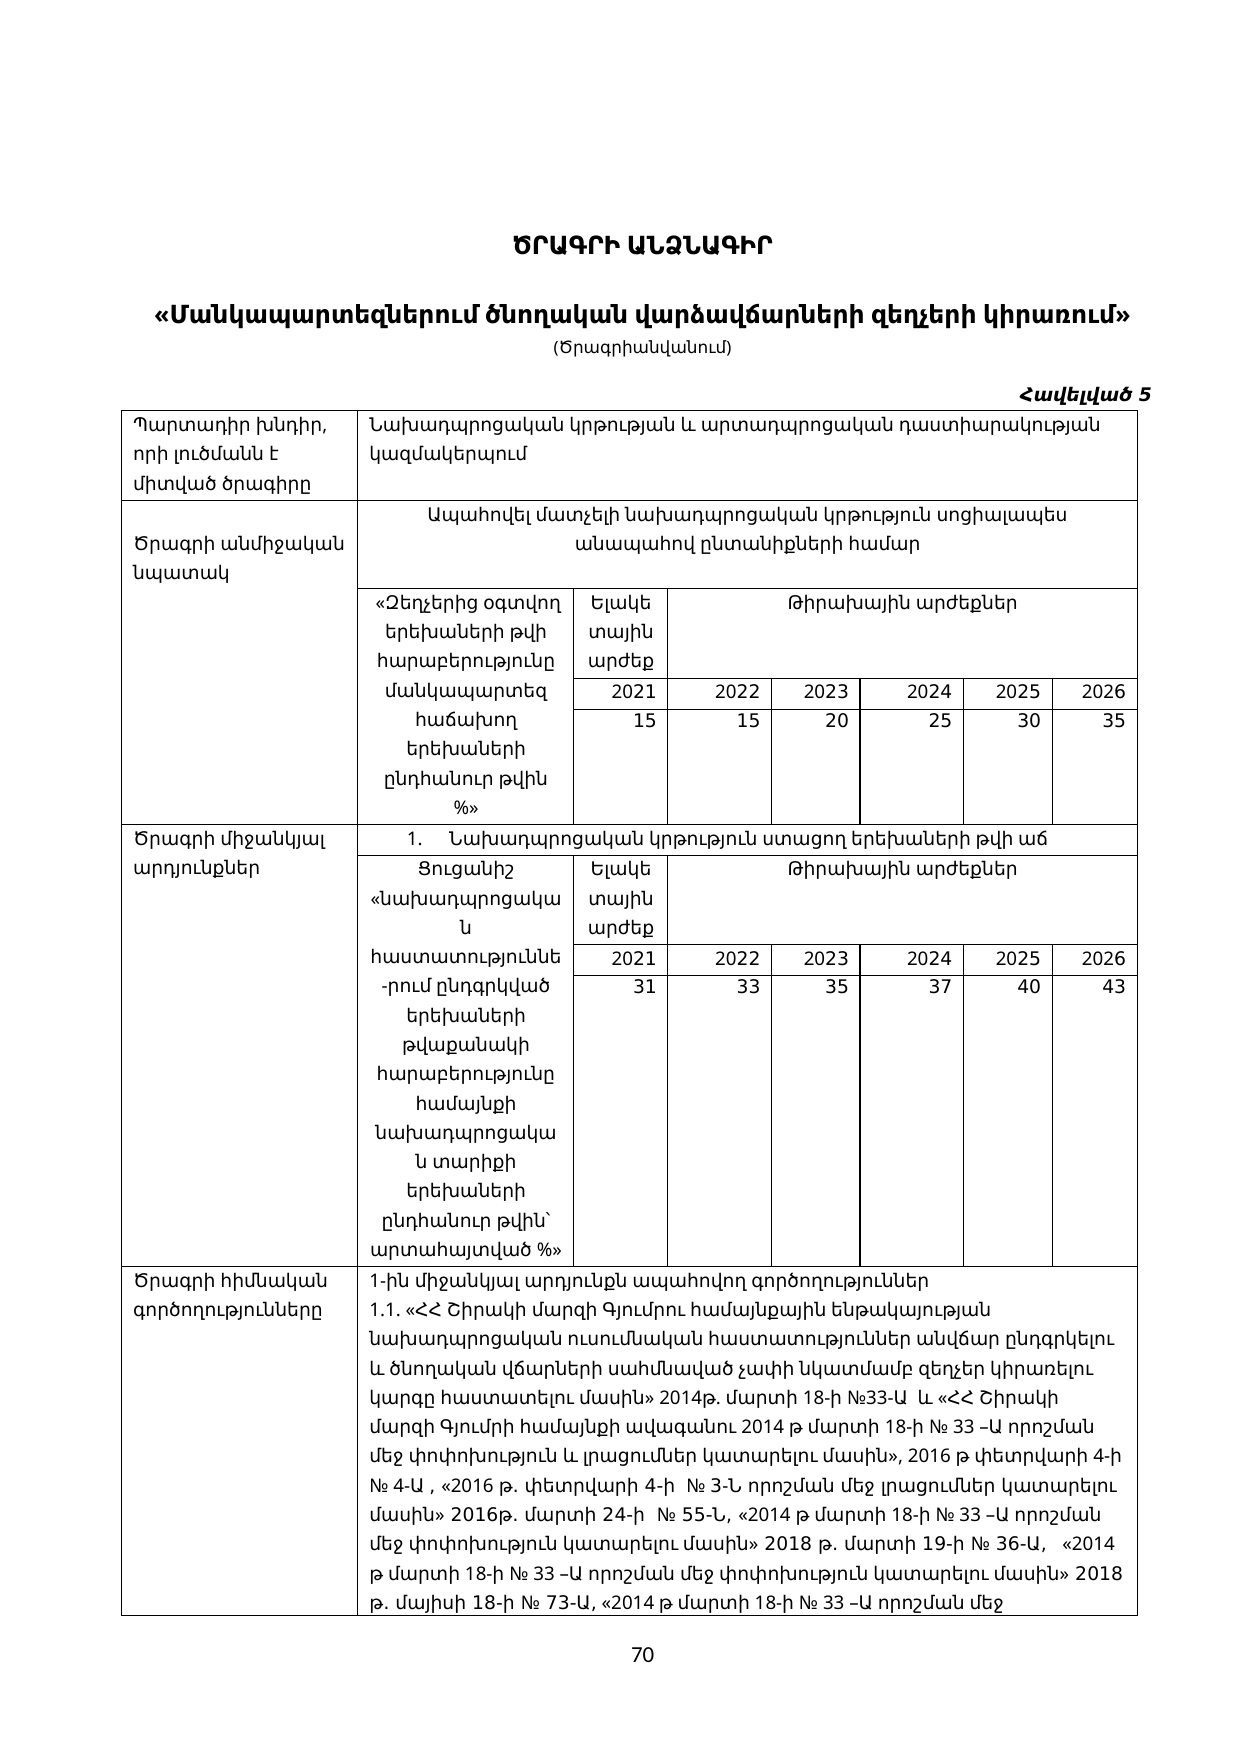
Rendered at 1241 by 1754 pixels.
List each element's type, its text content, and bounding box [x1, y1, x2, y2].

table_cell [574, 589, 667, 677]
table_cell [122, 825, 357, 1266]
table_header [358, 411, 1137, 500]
text ԾՐԱԳՐԻ ԱՆՁՆԱԳԻՐ [133, 228, 1152, 262]
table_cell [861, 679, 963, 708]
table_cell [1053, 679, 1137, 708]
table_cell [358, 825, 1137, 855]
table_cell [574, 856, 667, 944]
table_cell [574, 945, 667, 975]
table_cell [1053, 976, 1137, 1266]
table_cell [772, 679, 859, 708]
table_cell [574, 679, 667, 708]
text (Ծրագրիանվանում) [133, 336, 1152, 375]
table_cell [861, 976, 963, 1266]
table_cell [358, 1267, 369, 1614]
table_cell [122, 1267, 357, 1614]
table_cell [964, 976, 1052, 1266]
text «Մանկապարտեզներում ծնողական վարձավճարների զեղչերի կիրառում» [133, 296, 1152, 330]
text Հավելված 5 [133, 381, 1152, 407]
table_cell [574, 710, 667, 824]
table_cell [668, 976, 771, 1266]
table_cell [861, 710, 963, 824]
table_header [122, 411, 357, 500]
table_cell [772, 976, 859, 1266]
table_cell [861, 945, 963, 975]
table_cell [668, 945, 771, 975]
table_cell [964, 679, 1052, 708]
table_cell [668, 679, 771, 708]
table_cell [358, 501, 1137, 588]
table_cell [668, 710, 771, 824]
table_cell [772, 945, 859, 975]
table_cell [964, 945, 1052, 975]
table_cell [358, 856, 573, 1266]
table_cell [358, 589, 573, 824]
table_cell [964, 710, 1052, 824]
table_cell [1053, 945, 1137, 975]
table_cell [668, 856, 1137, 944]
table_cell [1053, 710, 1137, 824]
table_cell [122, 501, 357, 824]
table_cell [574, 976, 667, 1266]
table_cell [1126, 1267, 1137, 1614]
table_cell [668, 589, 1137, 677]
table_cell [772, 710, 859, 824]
